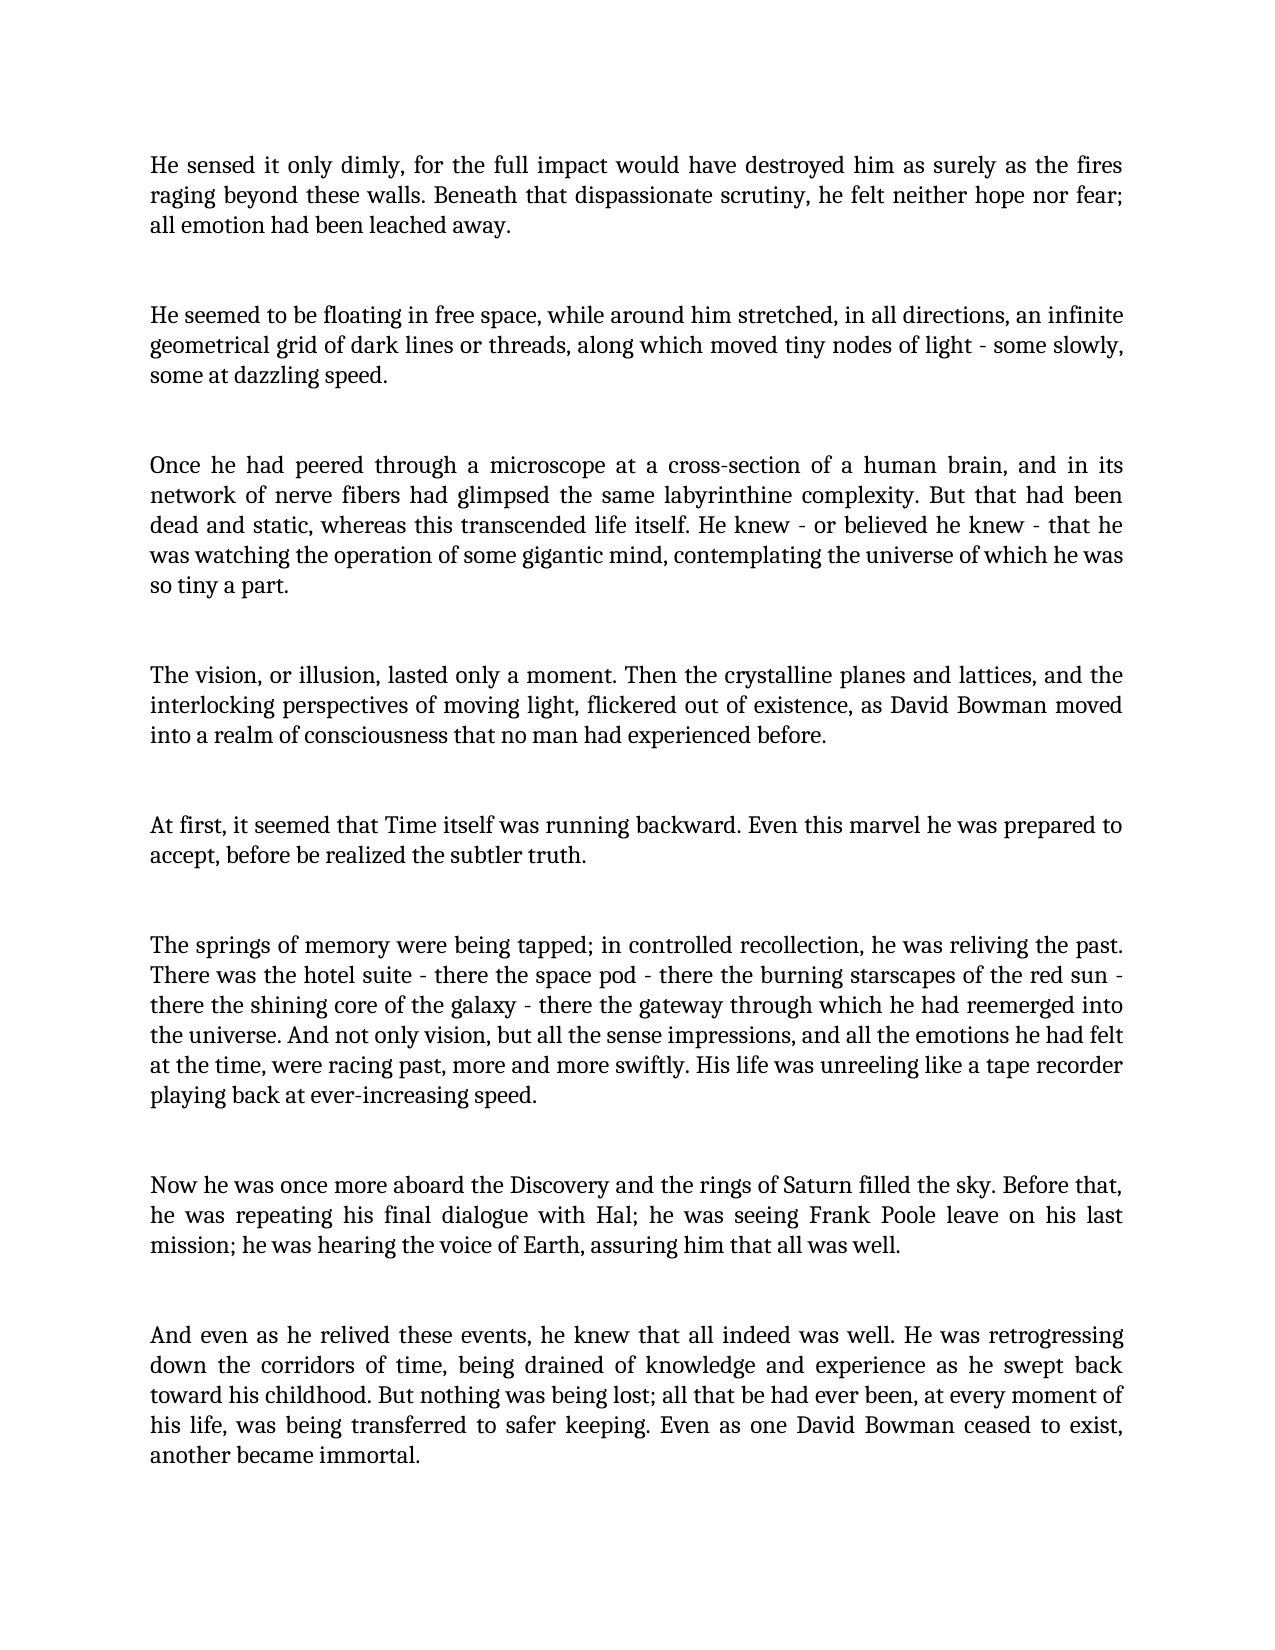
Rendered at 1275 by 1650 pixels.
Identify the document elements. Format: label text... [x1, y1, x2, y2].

text Once he had peered through a microscope at a cross-section of a human brain, and in its network of nerve fibers had glimpsed the same labyrinthine complexity. But that had been dead and static, whereas this transcended life itself. He knew - or believed he knew - that he was watching the operation of some gigantic mind, contemplating the universe of which he was so tiny a part. [150, 450, 1125, 600]
text At first, it seemed that Time itself was running backward. Even this marvel he was prepared to accept, before be realized the subtler truth. [150, 810, 1125, 870]
text The vision, or illusion, lasted only a moment. Then the crystalline planes and lattices, and the interlocking perspectives of moving light, flickered out of existence, as David Bowman moved into a realm of consciousness that no man had experienced before. [150, 660, 1125, 750]
text And even as he relived these events, he knew that all indeed was well. He was retrogressing down the corridors of time, being drained of knowledge and experience as he swept back toward his childhood. But nothing was being lost; all that be had ever been, at every moment of his life, was being transferred to safer keeping. Even as one David Bowman ceased to exist, another became immortal. [150, 1320, 1125, 1470]
text He seemed to be floating in free space, while around him stretched, in all directions, an infinite geometrical grid of dark lines or threads, along which moved tiny nodes of light - some slowly, some at dazzling speed. [150, 300, 1125, 390]
text Now he was once more aboard the Discovery and the rings of Saturn filled the sky. Before that, he was repeating his final dialogue with Hal; he was seeing Frank Poole leave on his last mission; he was hearing the voice of Earth, assuring him that all was well. [150, 1170, 1125, 1260]
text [150, 150, 1125, 240]
text The springs of memory were being tapped; in controlled recollection, he was reliving the past. There was the hotel suite - there the space pod - there the burning starscapes of the red sun - there the shining core of the galaxy - there the gateway through which he had reemerged into the universe. And not only vision, but all the sense impressions, and all the emotions he had felt at the time, were racing past, more and more swiftly. His life was unreeling like a tape recorder playing back at ever-increasing speed. [150, 930, 1125, 1110]
